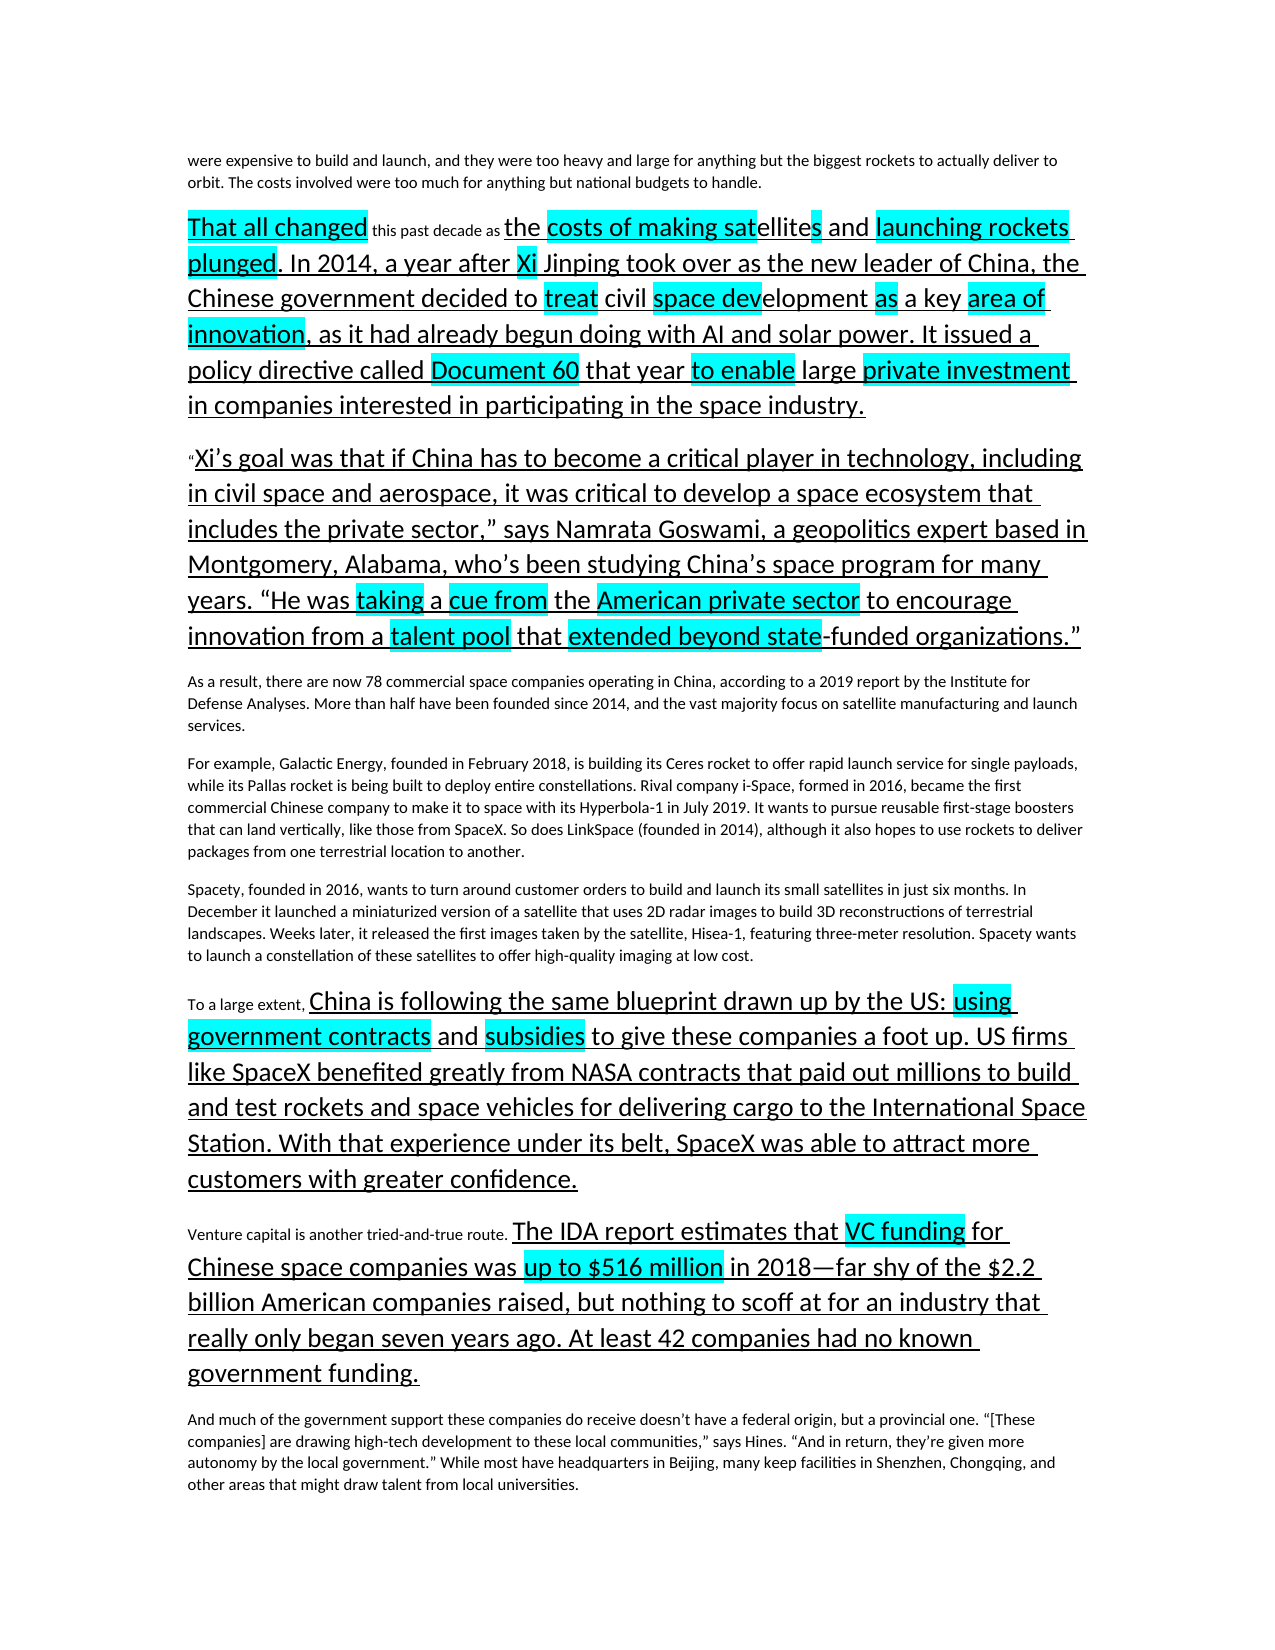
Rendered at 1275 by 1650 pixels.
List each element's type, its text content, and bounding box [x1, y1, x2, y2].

text To a large extent, China is following the same blueprint drawn up by the US: using government contracts and subsidies to give these companies a foot up. US firms like SpaceX benefited greatly from NASA contracts that paid out millions to build and test rockets and space vehicles for delivering cargo to the International Space Station. With that experience under its belt, SpaceX was able to attract more customers with greater confidence. [187, 1120, 1087, 1195]
text Spacety, founded in 2016, wants to turn around customer orders to build and launch its small satellites in just six months. In December it launched a miniaturized version of a satellite that uses 2D radar images to build 3D reconstructions of terrestrial landscapes. Weeks later, it released the first images taken by the satellite, Hisea-1, featuring three-meter resolution. Spacety wants to launch a constellation of these satellites to offer high-quality imaging at low cost. [187, 879, 1087, 966]
text “Xi’s goal was that if China has to become a critical player in technology, including in civil space and aerospace, it was critical to develop a space ecosystem that includes the private sector,” says Namrata Goswami, a geopolitics expert based in Montgomery, Alabama, who’s been studying China’s space program for many years. “He was taking a cue from the American private sector to encourage innovation from a talent pool that extended beyond state-funded organizations.” [187, 441, 1087, 540]
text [187, 150, 1087, 192]
text For example, Galactic Energy, founded in February 2018, is building its Ceres rocket to offer rapid launch service for single payloads, while its Pallas rocket is being built to deploy entire constellations. Rival company i-Space, formed in 2016, became the first commercial Chinese company to make it to space with its Hyperbola-1 in July 2019. It wants to pursue reusable first-stage boosters that can land vertically, like those from SpaceX. So does LinkSpace (founded in 2014), although it also hopes to use rockets to deliver packages from one terrestrial location to another. [187, 753, 1087, 861]
text “Xi’s goal was that if China has to become a critical player in technology, including in civil space and aerospace, it was critical to develop a space ecosystem that includes the private sector,” says Namrata Goswami, a geopolitics expert based in Montgomery, Alabama, who’s been studying China’s space program for many years. “He was taking a cue from the American private sector to encourage innovation from a talent pool that extended beyond state-funded organizations.” [187, 541, 1087, 652]
text That all changed this past decade as the costs of making satellites and launching rockets plunged. In 2014, a year after Xi Jinping took over as the new leader of China, the Chinese government decided to treat civil space development as a key area of innovation, as it had already begun doing with AI and solar power. It issued a policy directive called Document 60 that year to enable large private investment in companies interested in participating in the space industry. [187, 210, 1087, 422]
text And much of the government support these companies do receive doesn’t have a federal origin, but a provincial one. “[These companies] are drawing high-tech development to these local communities,” says Hines. “And in return, they’re given more autonomy by the local government.” While most have headquarters in Beijing, many keep facilities in Shenzhen, Chongqing, and other areas that might draw talent from local universities. [187, 1409, 1087, 1495]
text To a large extent, China is following the same blueprint drawn up by the US: using government contracts and subsidies to give these companies a foot up. US firms like SpaceX benefited greatly from NASA contracts that paid out millions to build and test rockets and space vehicles for delivering cargo to the International Space Station. With that experience under its belt, SpaceX was able to attract more customers with greater confidence. [187, 984, 1087, 1119]
text As a result, there are now 78 commercial space companies operating in China, according to a 2019 report by the Institute for Defense Analyses. More than half have been founded since 2014, and the vast majority focus on satellite manufacturing and launch services. [187, 671, 1087, 735]
text Venture capital is another tried-and-true route. The IDA report estimates that VC funding for Chinese space companies was up to $516 million in 2018—far shy of the $2.2 billion American companies raised, but nothing to scoff at for an industry that really only began seven years ago. At least 42 companies had no known government funding. [187, 1214, 1087, 1390]
